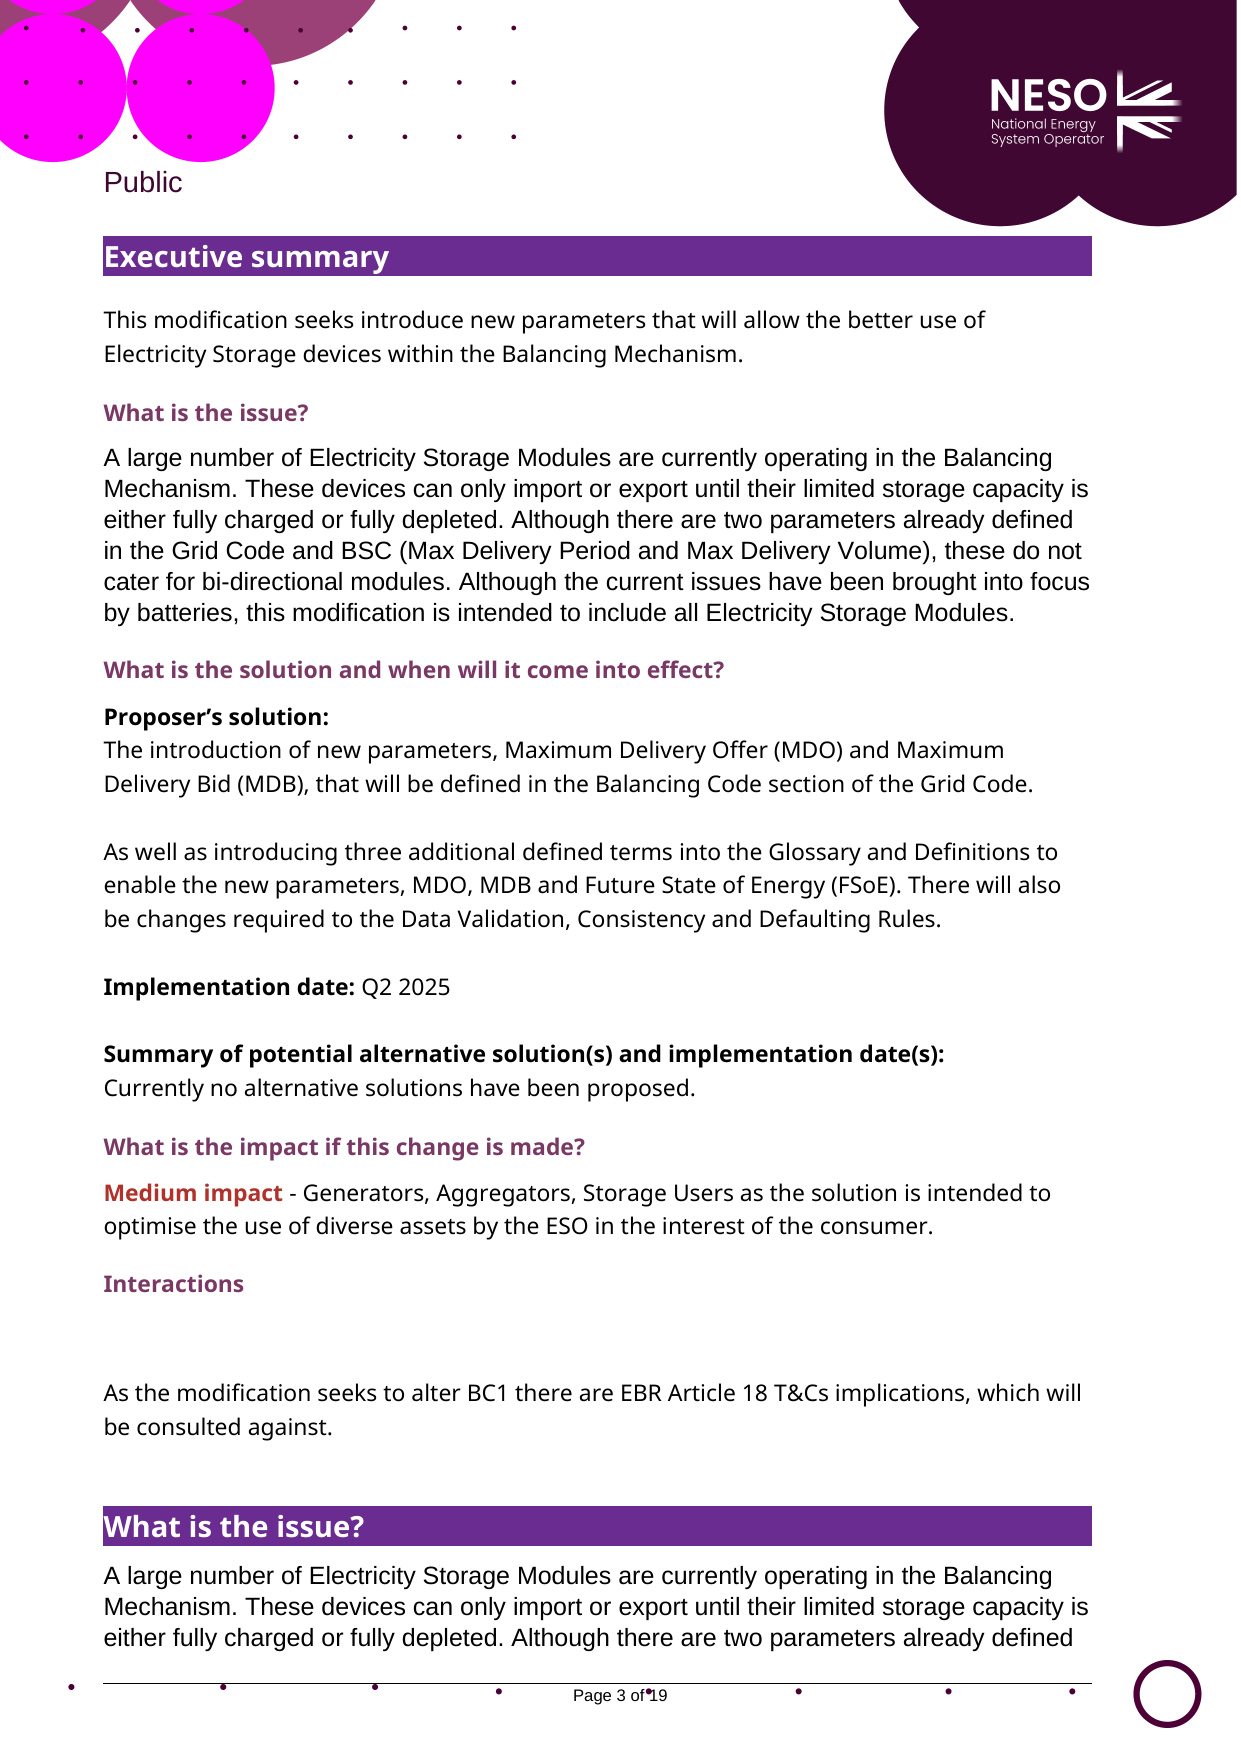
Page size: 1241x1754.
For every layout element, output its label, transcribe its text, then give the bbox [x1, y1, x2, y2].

text Implementation date: Q2 2025 [103, 971, 1092, 1002]
text What is the solution and when will it come into effect? [103, 654, 1092, 686]
text What is the impact if this change is made? [103, 1131, 1092, 1162]
text Currently no alternative solutions have been proposed. [103, 1072, 1092, 1103]
text Medium impact - Generators, Aggregators, Storage Users as the solution is intended to optimise the use of diverse assets by the ESO in the interest of the consumer. [103, 1177, 1092, 1241]
text This modification seeks introduce new parameters that will allow the better use of Electricity Storage devices within the Balancing Mechanism. [103, 304, 1092, 369]
text Interactions [103, 1268, 1092, 1299]
text Executive summary [103, 236, 1092, 276]
text The introduction of new parameters, Maximum Delivery Offer (MDO) and Maximum Delivery Bid (MDB), that will be defined in the Balancing Code section of the Grid Code. [103, 734, 1092, 799]
text As well as introducing three additional defined terms into the Glossary and Definitions to enable the new parameters, MDO, MDB and Future State of Energy (FSoE). There will also be changes required to the Data Validation, Consistency and Defaulting Rules. [103, 836, 1092, 934]
text What is the issue? [103, 1506, 1092, 1546]
picture [0, 0, 1237, 1754]
text Proposer’s solution: [103, 701, 1092, 732]
text Summary of potential alternative solution(s) and implementation date(s): [103, 1038, 1092, 1069]
text What is the issue? [103, 397, 1092, 428]
